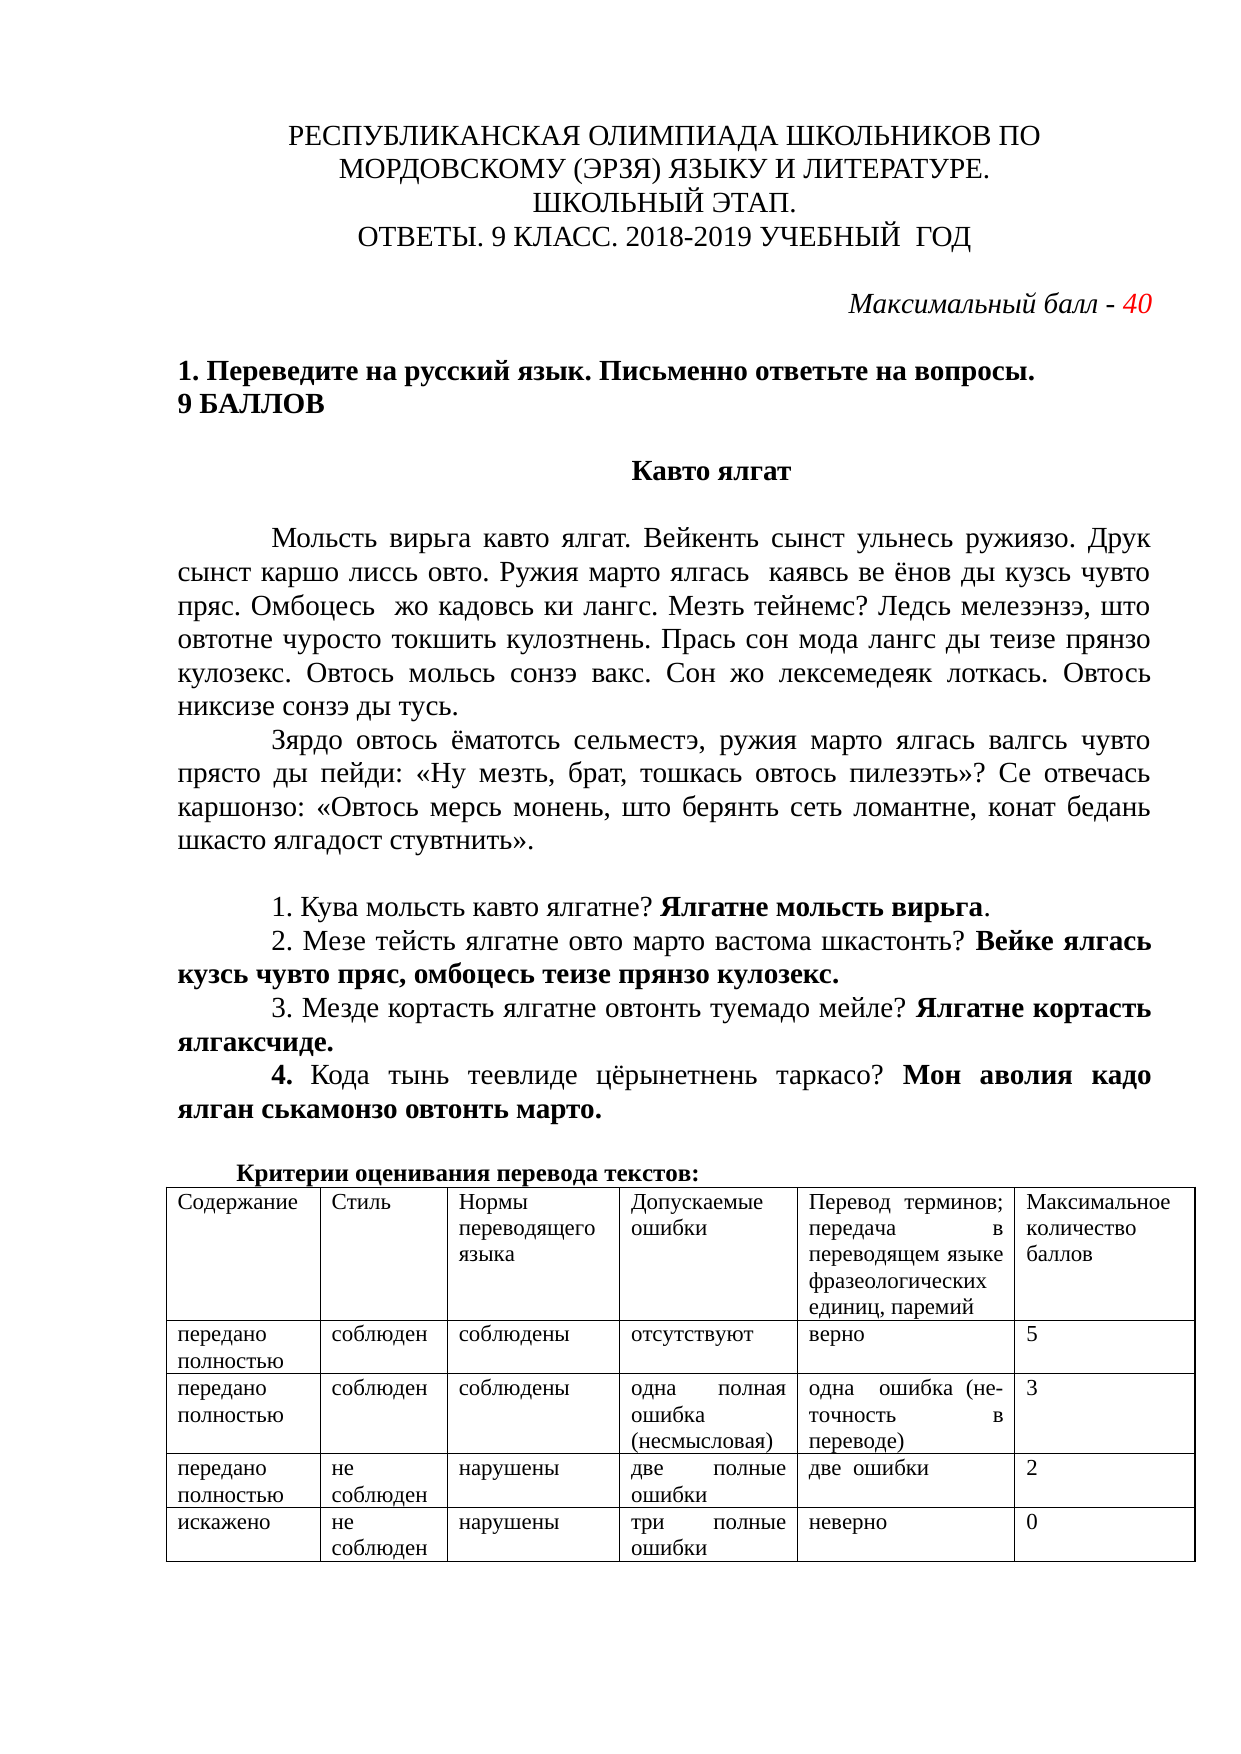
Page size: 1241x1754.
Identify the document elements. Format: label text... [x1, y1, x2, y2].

table_header Нормы переводящего языка [448, 1188, 619, 1319]
table_cell две ошибки [798, 1454, 1014, 1507]
table_cell передано полностью [167, 1454, 320, 1507]
table_cell передано полностью [167, 1321, 320, 1373]
table_header Максимальное количество баллов [1015, 1188, 1194, 1319]
text 9 БАЛЛОВ [177, 386, 1152, 420]
text Кавто ялгат [177, 453, 1152, 487]
table_cell три полные ошибки [620, 1508, 797, 1561]
table_cell верно [798, 1321, 1014, 1373]
table_header Стиль [321, 1188, 447, 1319]
table_header Содержание [167, 1188, 320, 1319]
table_cell 5 [1015, 1321, 1194, 1373]
table_cell не соблюден [321, 1454, 447, 1507]
table_cell искажено [167, 1508, 320, 1561]
table_header Допускаемые ошибки [620, 1188, 797, 1319]
table_cell неверно [798, 1508, 1014, 1561]
text ОТВЕТЫ. 9 КЛАСС. 2018-2019 УЧЕБНЫЙ ГОД [177, 219, 1152, 252]
table_cell нарушены [448, 1508, 619, 1561]
table_cell 3 [1015, 1374, 1194, 1453]
table_cell соблюден [321, 1374, 447, 1453]
table_cell нарушены [448, 1454, 619, 1507]
list Кода тынь теевлиде цёрынетнень таркасо? Мон аволия кадо ялган ськамонзо овтонть марто. [177, 1057, 1152, 1124]
table_cell соблюдены [448, 1374, 619, 1453]
table_cell одна полная ошибка (несмысловая) [620, 1374, 797, 1453]
text ШКОЛЬНЫЙ ЭТАП. [177, 185, 1152, 219]
table_cell 0 [1015, 1508, 1194, 1561]
table_cell одна ошибка (не- точность в переводе) [798, 1374, 1014, 1453]
text Критерии оценивания перевода текстов: [236, 1158, 1152, 1187]
table_cell передано полностью [167, 1374, 320, 1453]
table_cell соблюден [321, 1321, 447, 1373]
table_cell соблюдены [448, 1321, 619, 1373]
text 1. Кува мольсть кавто ялгатне? Ялгатне мольсть вирьга. [177, 889, 1152, 923]
text РЕСПУБЛИКАНСКАЯ ОЛИМПИАДА ШКОЛЬНИКОВ ПО МОРДОВСКОМУ (ЭРЗЯ) ЯЗЫКУ И ЛИТЕРАТУРЕ. [177, 118, 1152, 185]
text Зярдо овтось ёматотсь сельместэ, ружия марто ялгась валгсь чувто прясто ды пейди: «Ну мезть, брат, тошкась овтось пилезэть»? Се отвечась каршонзо: «Овтось мерсь монень, што берянть сеть ломантне, конат бедань шкасто ялгадост стувтнить». [177, 722, 1152, 856]
text Максимальный балл - 40 [177, 286, 1152, 319]
table_cell не соблюден [321, 1508, 447, 1561]
text 3. Мезде кортасть ялгатне овтонть туемадо мейле? Ялгатне кортасть ялгаксчиде. [177, 990, 1152, 1057]
text 2. Мезе тейсть ялгатне овто марто вастома шкастонть? Вейке ялгась кузсь чувто пряс, омбоцесь теизе прянзо кулозекс. [177, 923, 1152, 990]
text 1. Переведите на русский язык. Письменно ответьте на вопросы. [177, 353, 1152, 386]
table_cell отсутствуют [620, 1321, 797, 1373]
table_cell 2 [1015, 1454, 1194, 1507]
text Мольсть вирьга кавто ялгат. Вейкенть сынст ульнесь ружиязо. Друк сынст каршо лиссь овто. Ружия марто ялгась каявсь ве ёнов ды кузсь чувто пряс. Омбоцесь жо кадовсь ки лангс. Мезть тейнемс? Ледсь мелезэнзэ, што овтотне чуросто токшить кулозтнень. Прась сон мода лангс ды теизе прянзо кулозекс. Овтось мольсь сонзэ вакс. Сон жо лексемедеяк лоткась. Овтось никсизе сонзэ ды тусь. [177, 521, 1152, 722]
table_cell две полные ошибки [620, 1454, 797, 1507]
table_header Перевод терминов; передача в переводящем языке фразеологических единиц, паремий [798, 1188, 1014, 1319]
